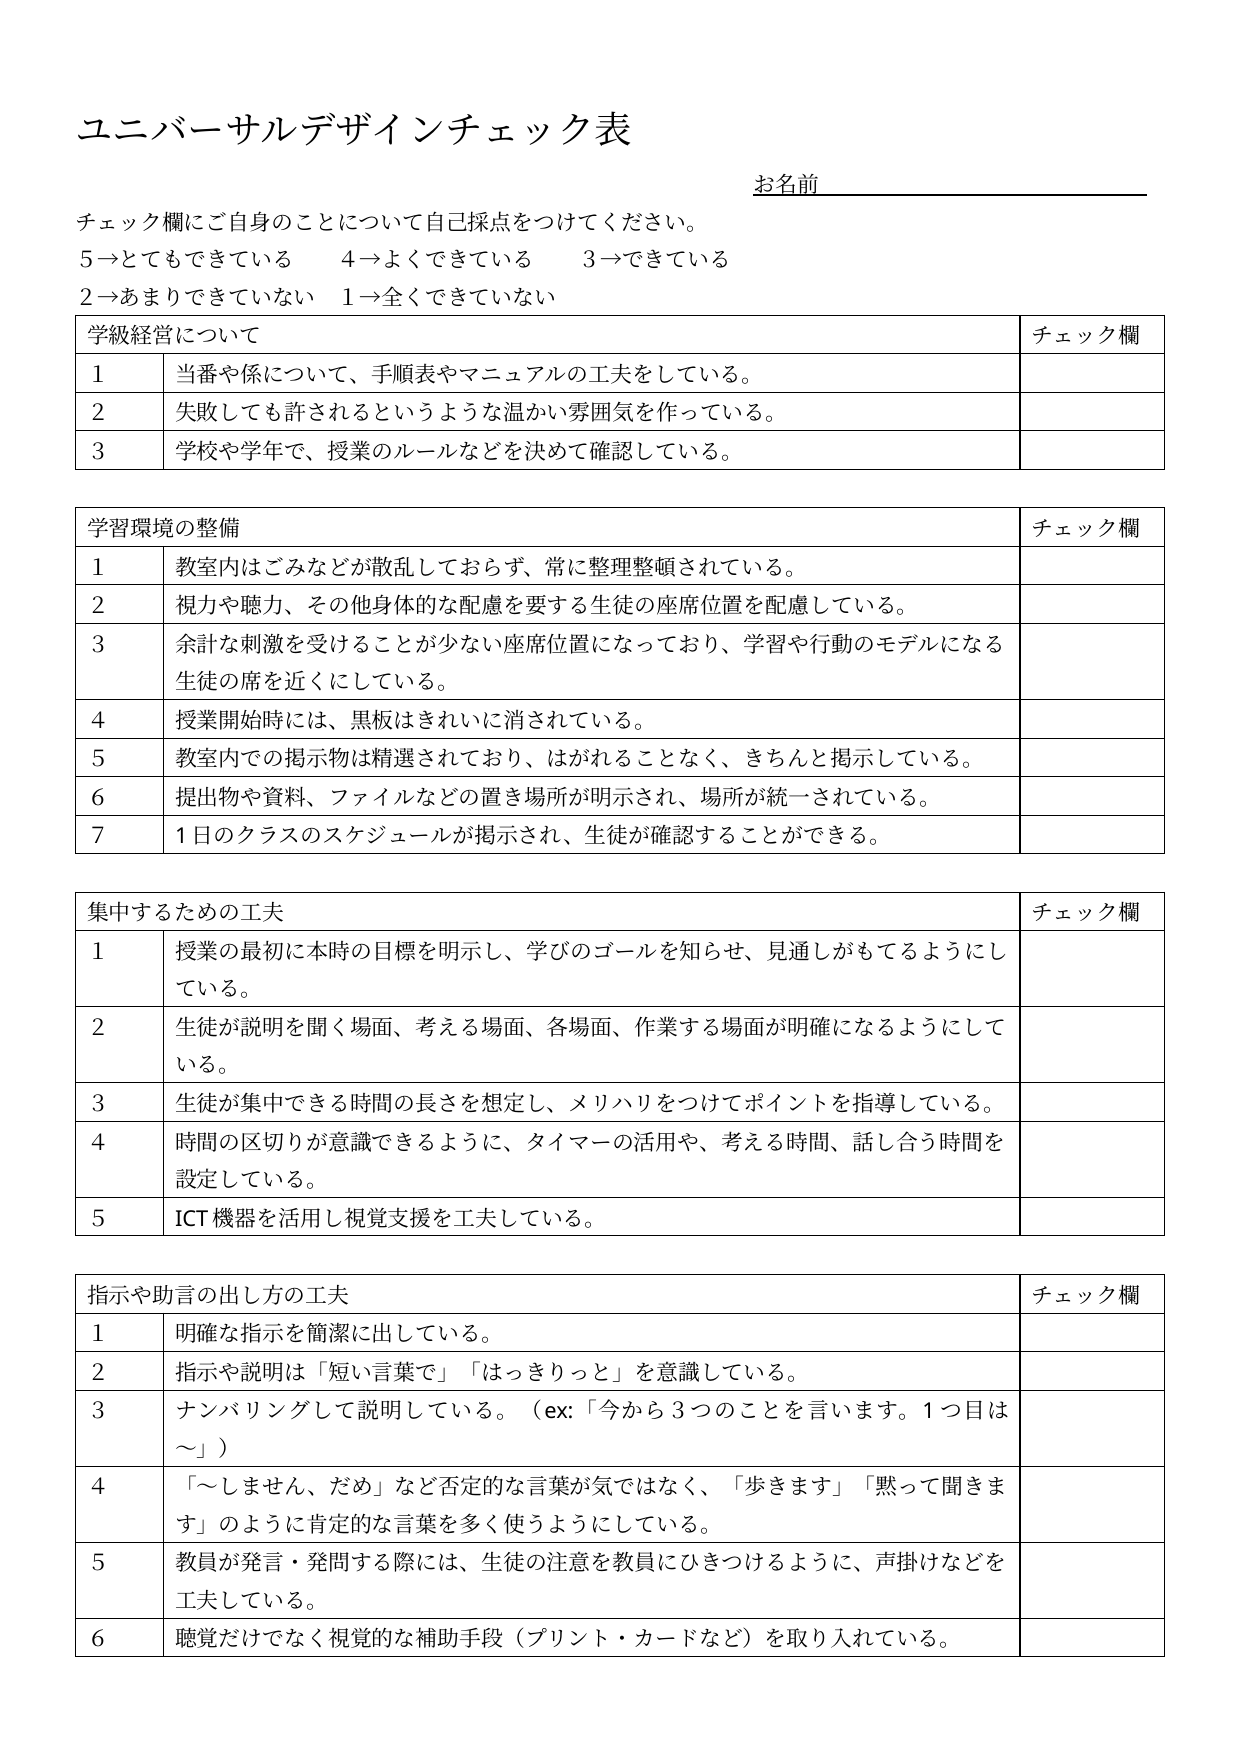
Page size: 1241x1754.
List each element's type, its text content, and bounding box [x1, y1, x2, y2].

table_cell 余計な刺激を受けることが少ない座席位置になっており、学習や行動のモデルになる 生徒の席を近くにしている。 [164, 624, 1019, 699]
table_cell ２ [76, 585, 163, 623]
table_cell [1021, 931, 1164, 1006]
table_cell １ [76, 547, 163, 584]
text お名前 [75, 164, 1165, 202]
table_cell 生徒が説明を聞く場面、考える場面、各場面、作業する場面が明確になるようにしている。 [164, 1007, 1019, 1082]
table_cell ２ [76, 1007, 163, 1082]
table_cell 授業開始時には、黒板はきれいに消されている。 [164, 700, 1019, 737]
table_cell [1021, 431, 1164, 469]
table_cell [1021, 1122, 1164, 1197]
table_cell ナンバリングして説明している。（ex:「今から３つのことを言います。1つ目は～」） [164, 1391, 1019, 1466]
table_cell ６ [76, 777, 163, 814]
table_cell [1021, 1391, 1164, 1466]
table_cell [1021, 624, 1164, 699]
table_cell １ [76, 931, 163, 1006]
table_cell 学校や学年で、授業のルールなどを決めて確認している。 [164, 431, 1019, 469]
table_cell 明確な指示を簡潔に出している。 [164, 1314, 1019, 1351]
table_cell 教室内はごみなどが散乱しておらず、常に整理整頓されている。 [164, 547, 1019, 584]
table_cell [1021, 739, 1164, 776]
table_header 学習環境の整備 [76, 508, 1019, 546]
table_cell 生徒が集中できる時間の長さを想定し、メリハリをつけてポイントを指導している。 [164, 1083, 1019, 1121]
table_cell ３ [76, 1391, 163, 1466]
table_cell ３ [76, 1083, 163, 1121]
table_cell [1021, 547, 1164, 584]
table_cell 聴覚だけでなく視覚的な補助手段（プリント・カードなど）を取り入れている。 [164, 1619, 1019, 1656]
table_cell ICT機器を活用し視覚支援を工夫している。 [164, 1198, 1019, 1235]
table_cell [1021, 354, 1164, 392]
table_header 指示や助言の出し方の工夫 [76, 1275, 1019, 1312]
table_cell ６ [76, 1619, 163, 1656]
table_cell ４ [76, 700, 163, 737]
table_cell ７ [76, 816, 163, 853]
table_cell [1021, 1198, 1164, 1235]
table_cell [1021, 585, 1164, 623]
table_cell １ [76, 354, 163, 392]
table_cell [1021, 816, 1164, 853]
text ５→とてもできている ４→よくできている ３→できている [75, 239, 1165, 277]
table_cell ４ [76, 1122, 163, 1197]
table_cell [1021, 1007, 1164, 1082]
table_cell 指示や説明は「短い言葉で」「はっきりっと」を意識している。 [164, 1352, 1019, 1389]
table_cell 当番や係について、手順表やマニュアルの工夫をしている。 [164, 354, 1019, 392]
table_cell 提出物や資料、ファイルなどの置き場所が明示され、場所が統一されている。 [164, 777, 1019, 814]
table_header 学級経営について [76, 316, 1019, 353]
table_cell 1日のクラスのスケジュールが掲示され、生徒が確認することができる。 [164, 816, 1019, 853]
table_cell ２ [76, 1352, 163, 1389]
table_cell 視力や聴力、その他身体的な配慮を要する生徒の座席位置を配慮している。 [164, 585, 1019, 623]
table_header チェック欄 [1021, 1275, 1164, 1312]
table_cell [1021, 777, 1164, 814]
table_cell [1021, 1619, 1164, 1656]
table_cell 時間の区切りが意識できるように、タイマーの活用や、考える時間、話し合う時間を設定している。 [164, 1122, 1019, 1197]
table_cell [1021, 1352, 1164, 1389]
table_cell [1021, 1467, 1164, 1542]
table_cell 失敗しても許されるというような温かい雰囲気を作っている。 [164, 393, 1019, 430]
table_cell [1021, 1083, 1164, 1121]
table_cell [1021, 1314, 1164, 1351]
table_cell 授業の最初に本時の目標を明示し、学びのゴールを知らせ、見通しがもてるようにしている。 [164, 931, 1019, 1006]
table_cell ５ [76, 1198, 163, 1235]
table_header チェック欄 [1021, 508, 1164, 546]
table_cell ３ [76, 624, 163, 699]
text ユニバーサルデザインチェック表 [75, 89, 1165, 164]
table_header 集中するための工夫 [76, 893, 1019, 930]
text チェック欄にご自身のことについて自己採点をつけてください。 [75, 202, 1165, 239]
table_cell 教室内での掲示物は精選されており、はがれることなく、きちんと掲示している。 [164, 739, 1019, 776]
table_cell [1021, 1543, 1164, 1618]
table_header チェック欄 [1021, 893, 1164, 930]
text ２→あまりできていない １→全くできていない [75, 277, 1165, 314]
table_cell [1021, 393, 1164, 430]
table_cell ２ [76, 393, 163, 430]
table_cell 教員が発言・発問する際には、生徒の注意を教員にひきつけるように、声掛けなどを工夫している。 [164, 1543, 1019, 1618]
table_cell 「～しません、だめ」など否定的な言葉が気ではなく、「歩きます」「黙って聞きます」のように肯定的な言葉を多く使うようにしている。 [164, 1467, 1019, 1542]
table_cell ４ [76, 1467, 163, 1542]
table_cell [1021, 700, 1164, 737]
table_cell ５ [76, 1543, 163, 1618]
table_header チェック欄 [1021, 316, 1164, 353]
table_cell ３ [76, 431, 163, 469]
table_cell ５ [76, 739, 163, 776]
table_cell １ [76, 1314, 163, 1351]
